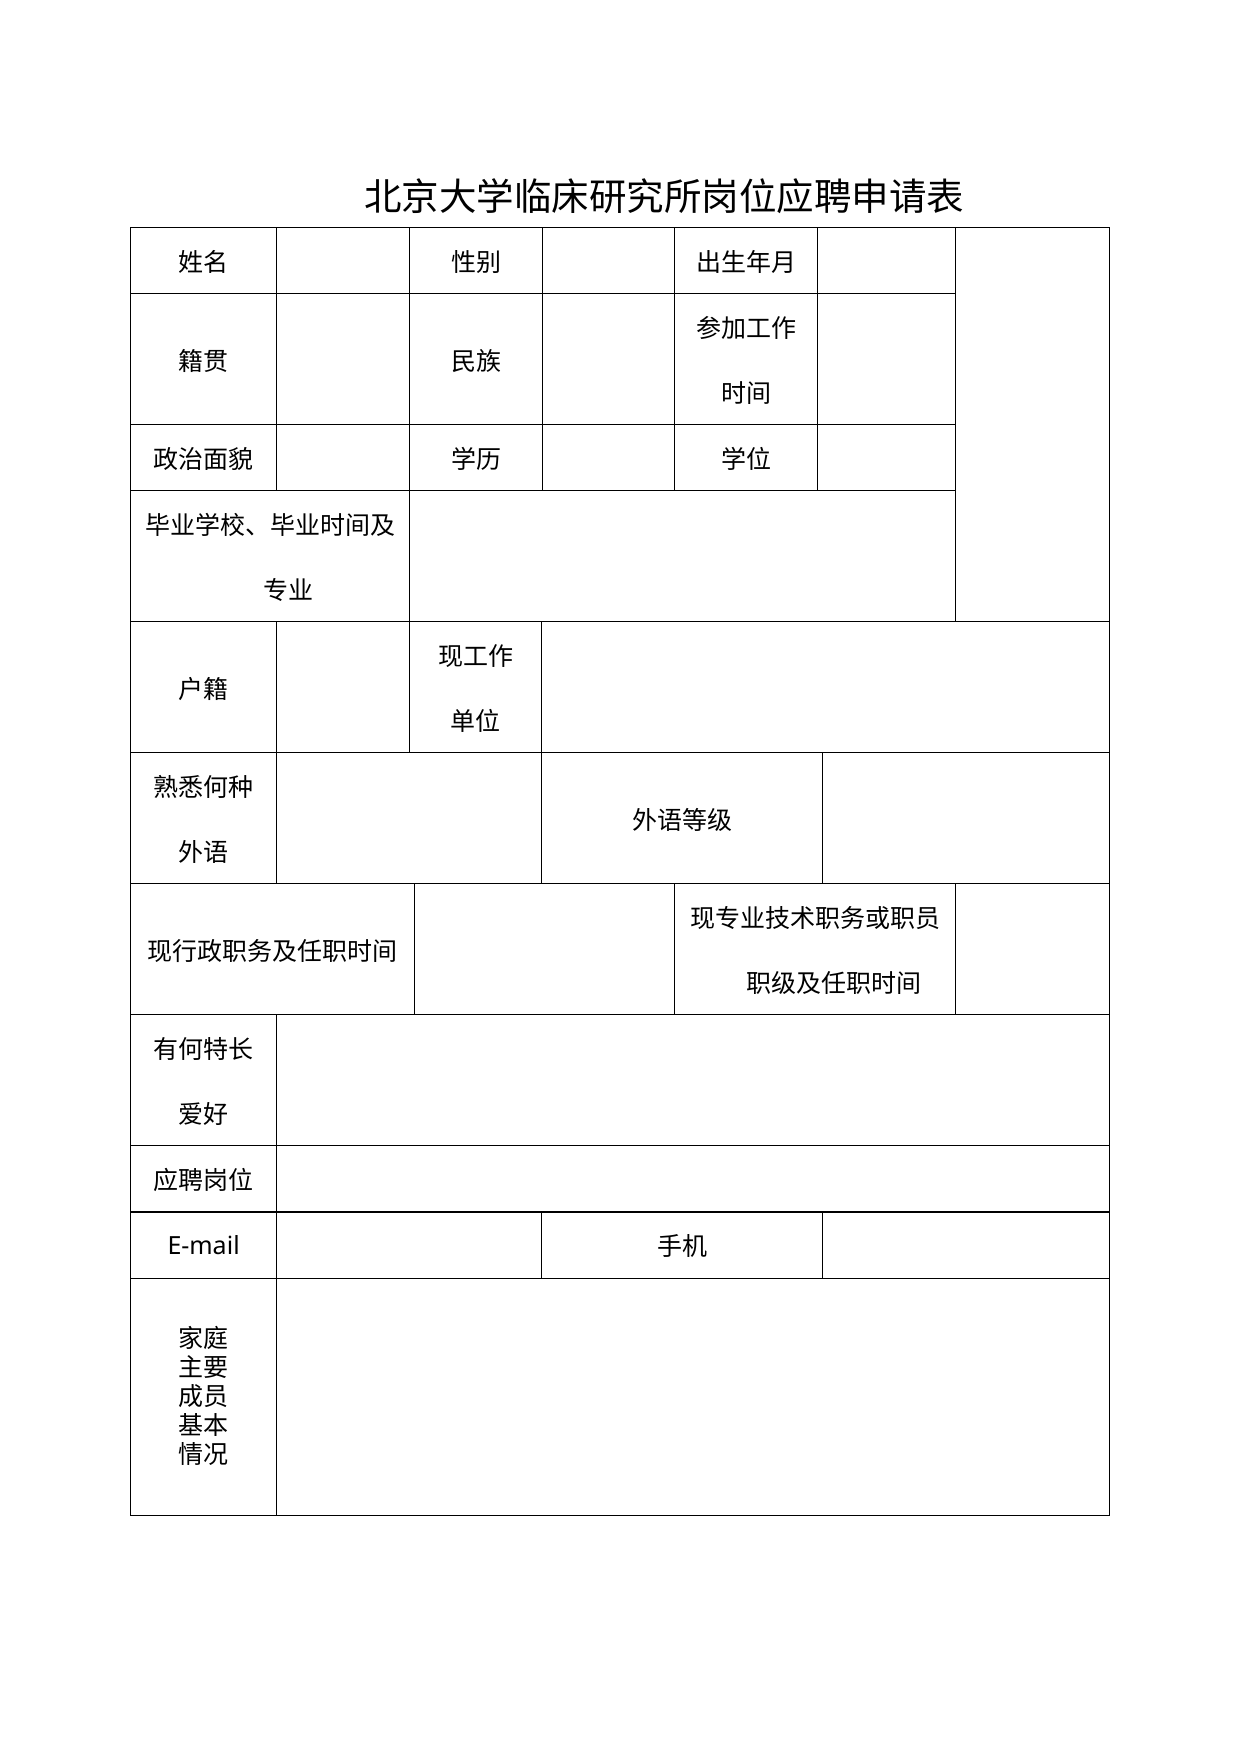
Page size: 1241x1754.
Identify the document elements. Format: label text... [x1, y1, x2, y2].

text 北京大学临床研究所岗位应聘申请表 [225, 162, 1053, 227]
table_header [818, 228, 955, 293]
table_cell [277, 425, 409, 490]
table_cell [277, 1213, 541, 1277]
table_cell 家庭 主要 成员 基本 情况 [131, 1279, 276, 1515]
table_cell [410, 491, 955, 621]
table_cell 参加工作 时间 [675, 294, 817, 424]
table_cell 现工作 单位 [410, 622, 541, 752]
table_cell 学位 [675, 425, 817, 490]
table_cell 毕业学校、毕业时间及专业 [131, 491, 409, 621]
table_cell [277, 294, 409, 424]
table_cell [277, 1015, 1109, 1145]
table_cell 现专业技术职务或职员职级及任职时间 [675, 884, 955, 1014]
table_cell 手机 [542, 1213, 822, 1277]
table_cell [543, 294, 674, 424]
table_cell 外语等级 [542, 753, 822, 883]
table_header 出生年月 [675, 228, 817, 293]
table_cell [956, 884, 1109, 1014]
table_cell [542, 622, 1109, 752]
table_header 性别 [410, 228, 542, 293]
table_header [277, 228, 409, 293]
table_cell 现行政职务及任职时间 [131, 884, 414, 1014]
table_cell 应聘岗位 [131, 1146, 276, 1211]
table_cell [823, 753, 1109, 883]
table_cell 政治面貌 [131, 425, 276, 490]
table_cell [415, 884, 674, 1014]
table_cell [818, 425, 955, 490]
table_header 姓名 [131, 228, 276, 293]
table_cell 熟悉何种 外语 [131, 753, 276, 883]
table_cell 有何特长 爱好 [131, 1015, 276, 1145]
table_cell 籍贯 [131, 294, 276, 424]
table_cell [818, 294, 955, 424]
table_cell [277, 622, 409, 752]
table_cell 户籍 [131, 622, 276, 752]
table_header [543, 228, 674, 293]
table_cell E-mail [131, 1213, 276, 1277]
table_cell [277, 753, 541, 883]
table_cell [823, 1213, 1109, 1277]
table_cell [277, 1146, 1109, 1211]
table_cell 学历 [410, 425, 542, 490]
table_cell [277, 1279, 1109, 1515]
table_header [956, 228, 1109, 621]
table_cell [543, 425, 674, 490]
table_cell 民族 [410, 294, 542, 424]
